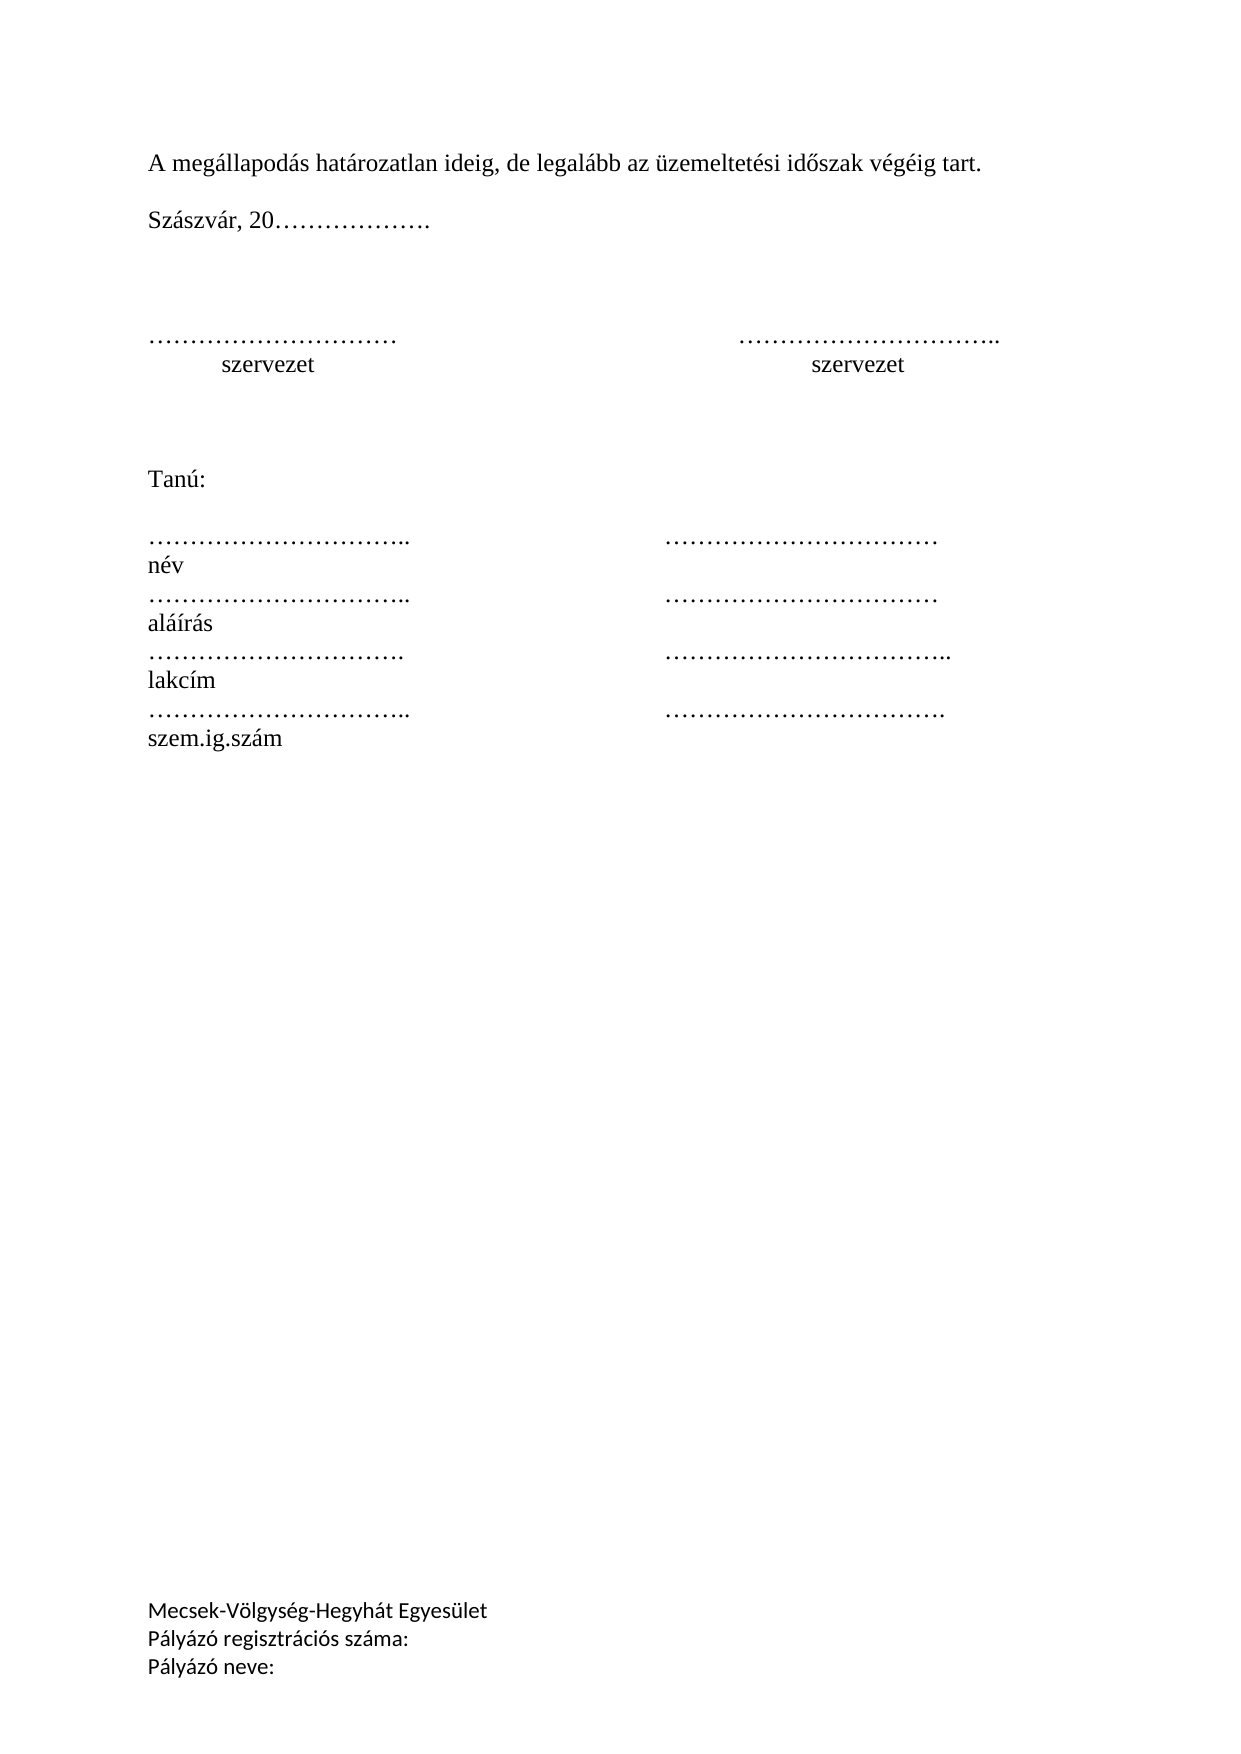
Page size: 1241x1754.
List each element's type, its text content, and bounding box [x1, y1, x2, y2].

text ………………………….. …………………………… [148, 521, 1093, 550]
text A megállapodás határozatlan ideig, de legalább az üzemeltetési időszak végéig tart. [148, 148, 1093, 176]
text szervezet szervezet [148, 349, 1093, 378]
text ………………………….. ……………………………. [148, 694, 1093, 723]
text lakcím [148, 665, 1093, 694]
text név [148, 550, 1093, 579]
text szem.ig.szám [148, 723, 1093, 751]
text aláírás [148, 608, 1093, 636]
text Szászvár, 20………………. [148, 205, 1093, 234]
text ………………………….. …………………………… [148, 579, 1093, 608]
text ………………………… ………………………….. [148, 320, 1093, 349]
text …………………………. …………………………….. [148, 636, 1093, 665]
text Tanú: [148, 464, 1093, 493]
